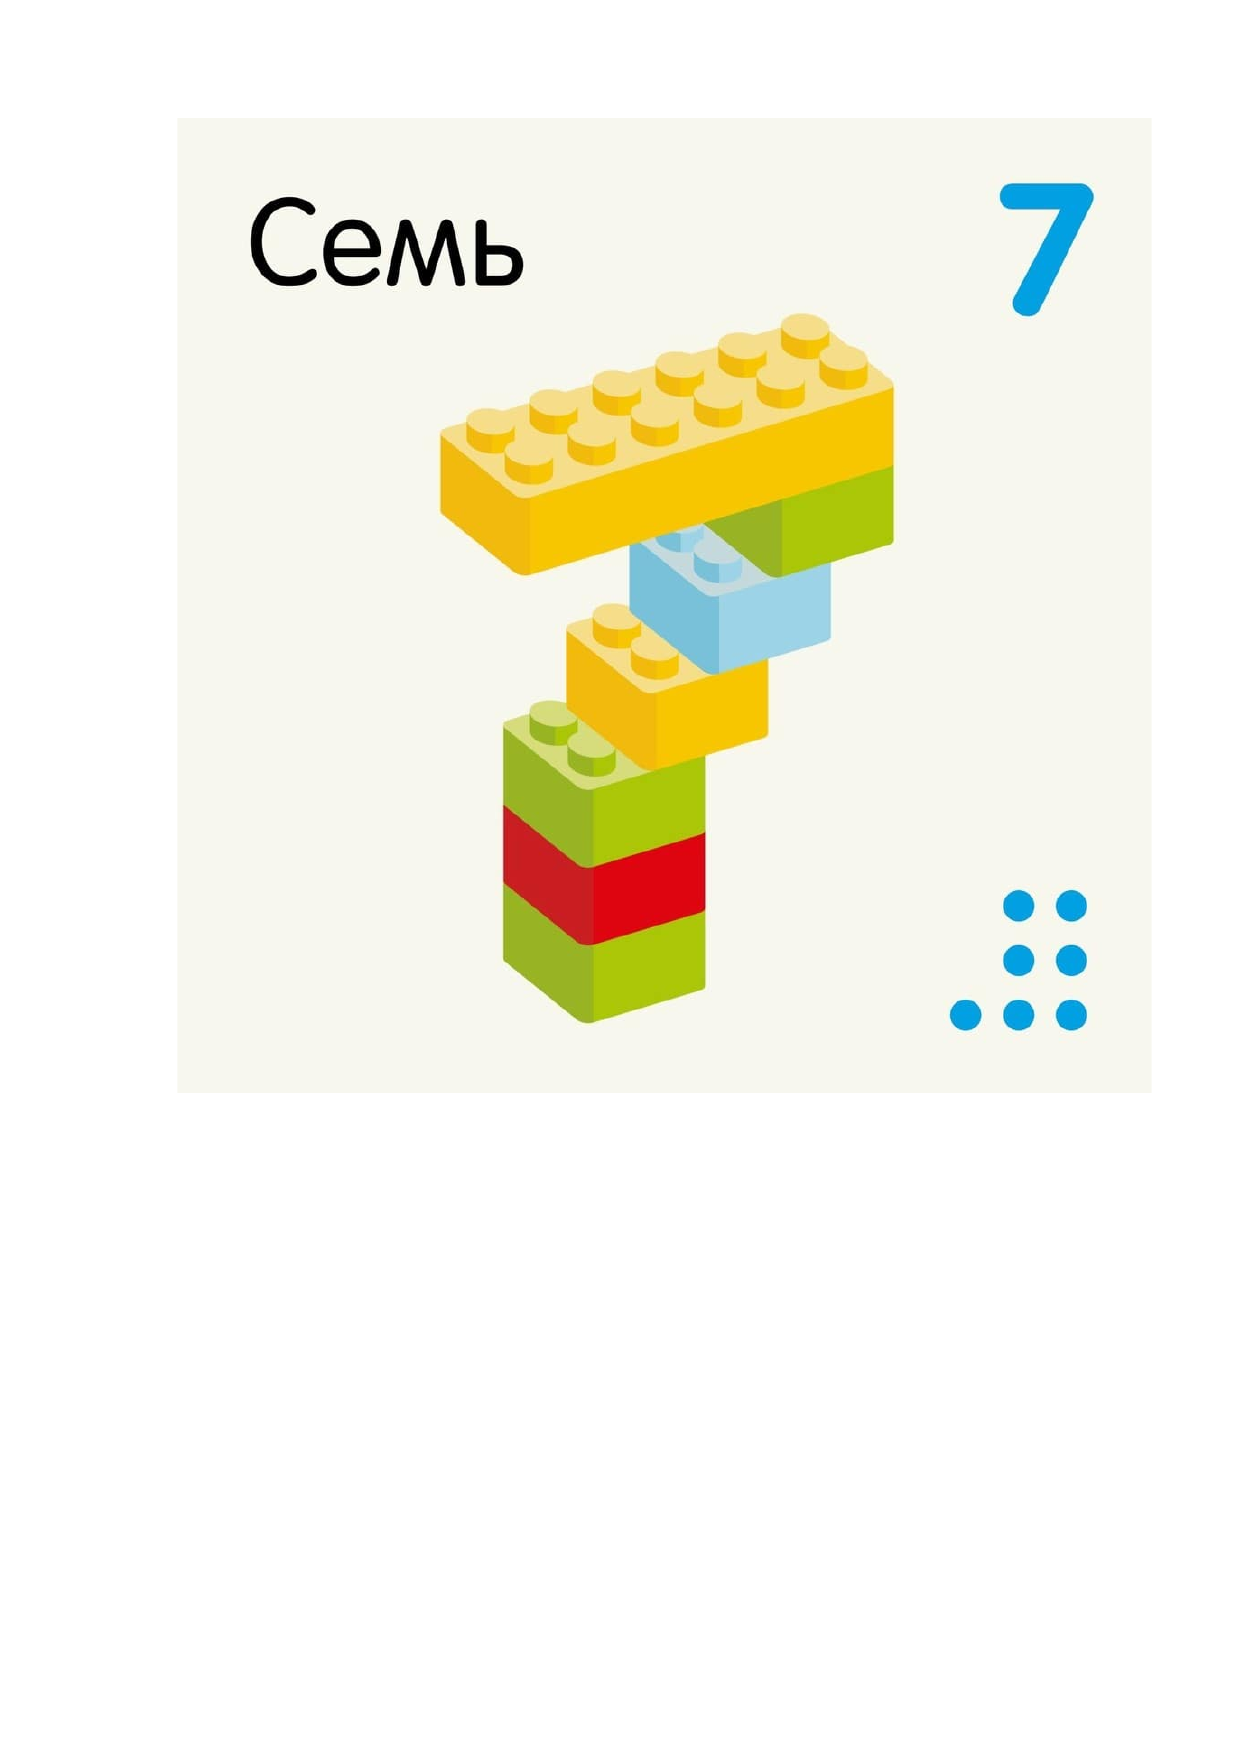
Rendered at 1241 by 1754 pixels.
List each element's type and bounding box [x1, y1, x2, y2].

picture [177, 118, 1152, 1093]
